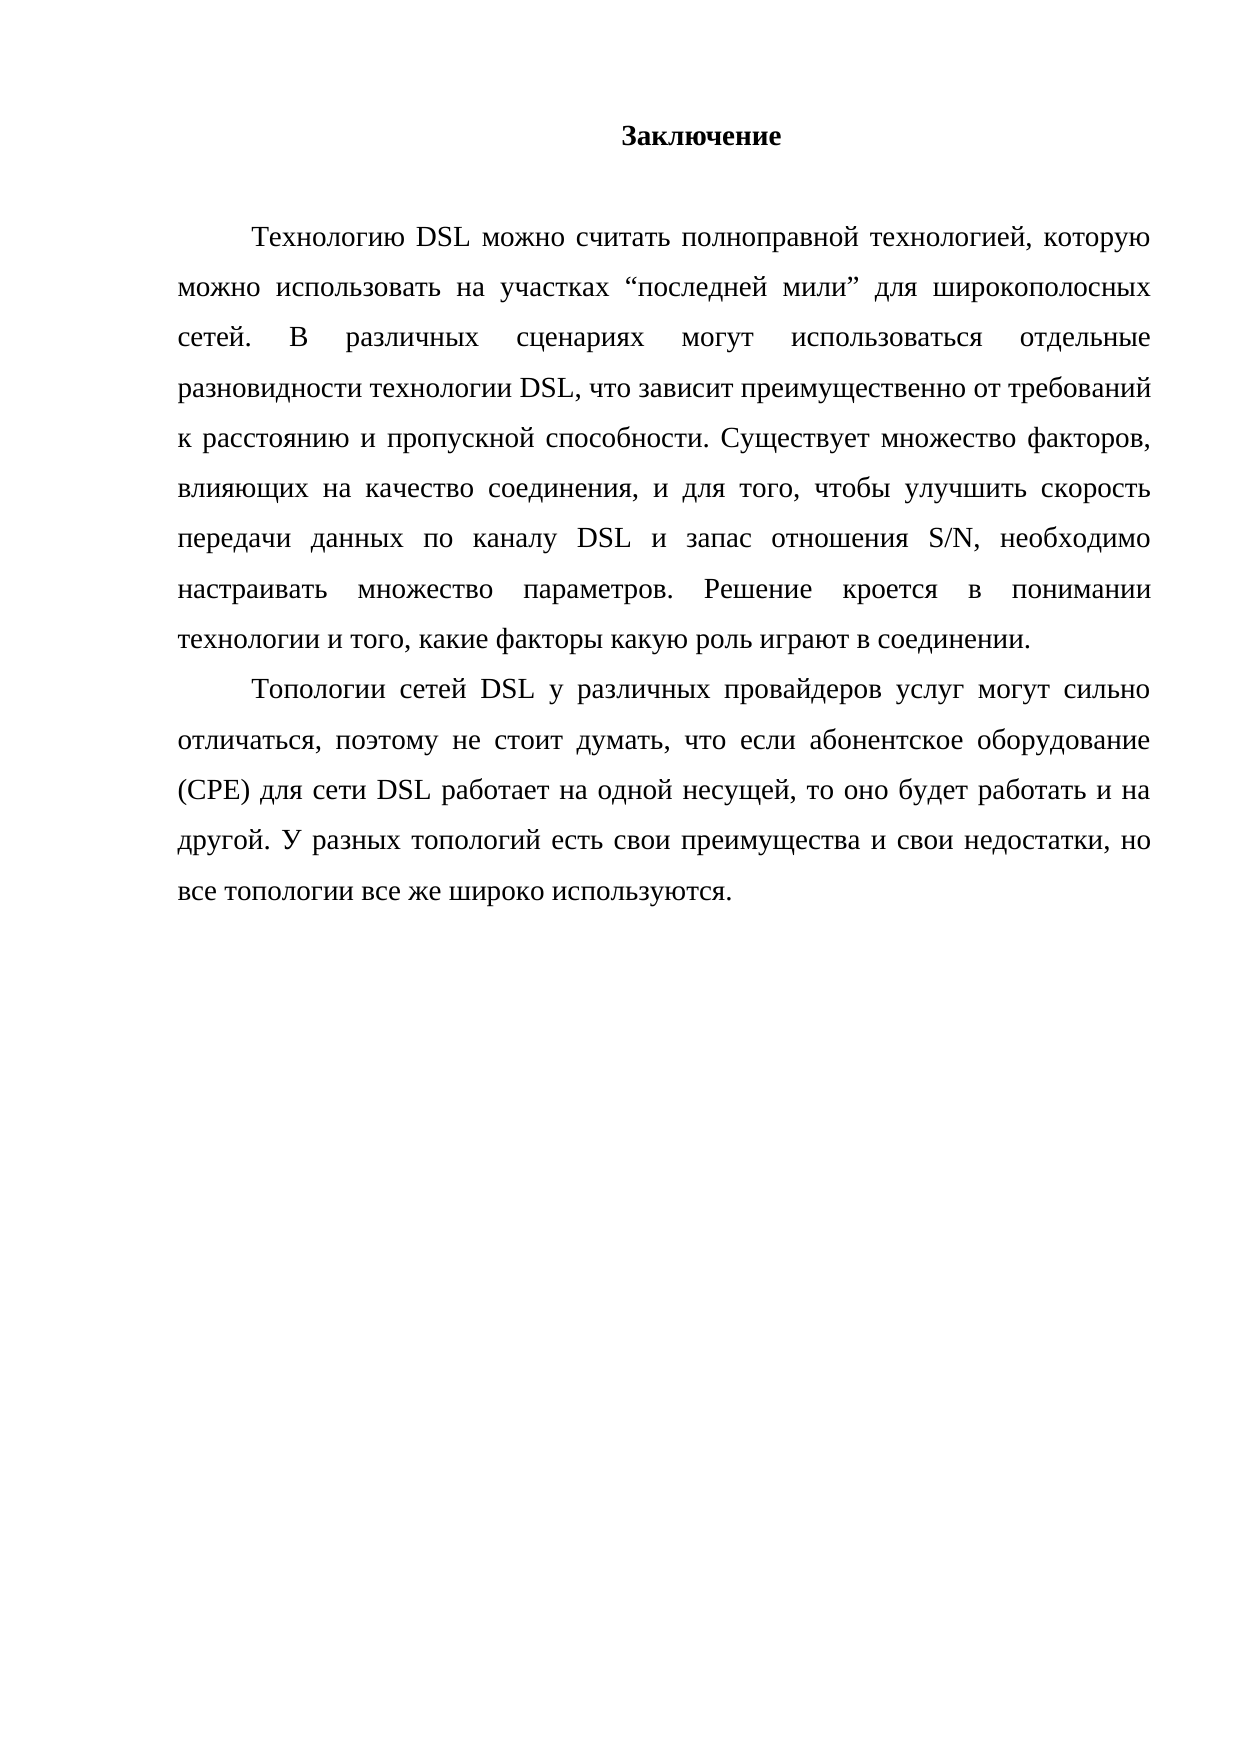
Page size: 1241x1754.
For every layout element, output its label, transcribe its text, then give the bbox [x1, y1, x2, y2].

text Топологии сетей DSL у различных провайдеров услуг могут сильно отличаться, поэтому не стоит думать, что если абонентское оборудование (СРЕ) для сети DSL работает на одной несущей, то оно будет работать и на другой. У разных топологий есть свои преимущества и свои недостатки, но все топологии все же широко используются. [177, 672, 1152, 906]
text Технологию DSL можно считать полноправной технологией, которую можно использовать на участках “последней мили” для широкополосных сетей. В различных сценариях могут использоваться отдельные разновидности технологии DSL, что зависит преимущественно от требований к расстоянию и пропускной способности. Существует множество факторов, влияющих на качество соединения, и для того, чтобы улучшить скорость передачи данных по каналу DSL и запас отношения S/N, необходимо настраивать множество параметров. Решение кроется в понимании технологии и того, какие факторы какую роль играют в соединении. [177, 219, 1152, 655]
subtitle Заключение [177, 118, 1152, 152]
